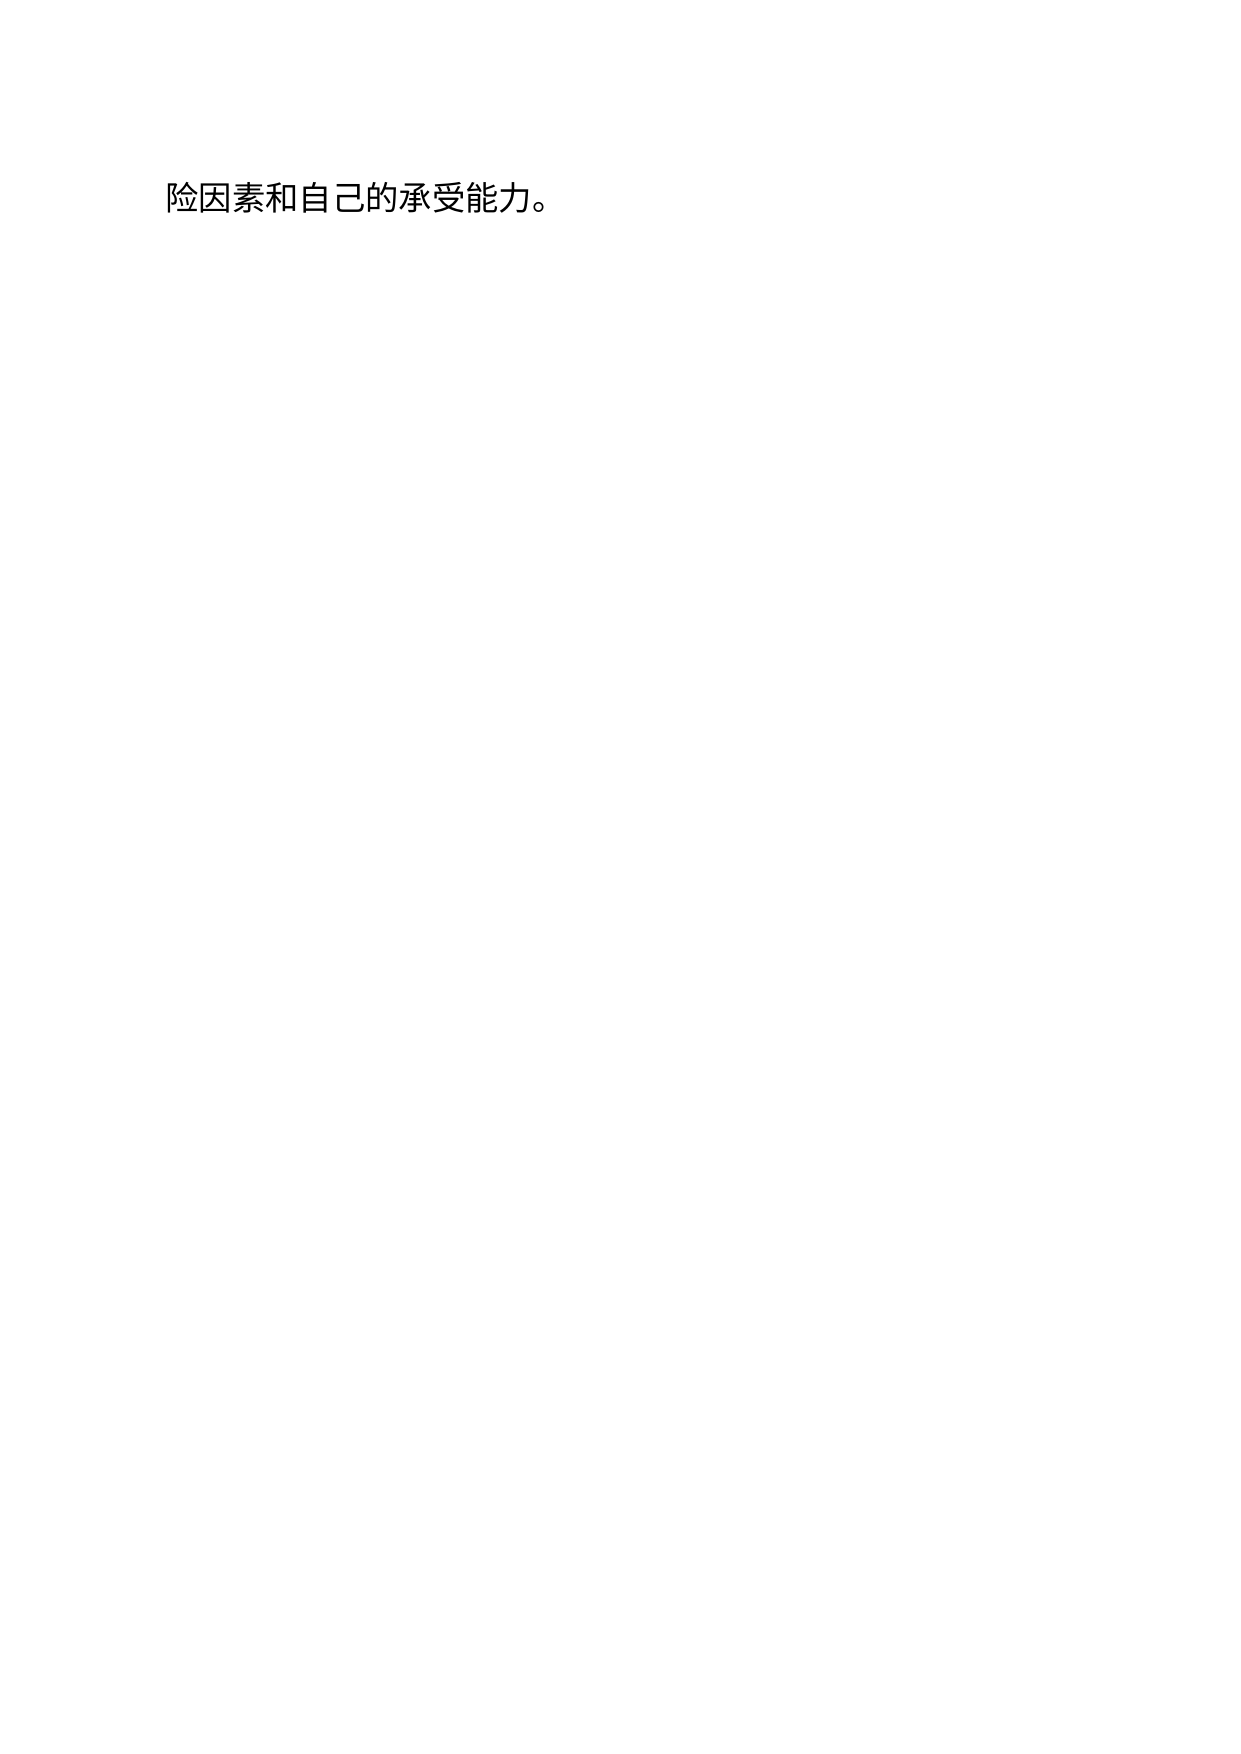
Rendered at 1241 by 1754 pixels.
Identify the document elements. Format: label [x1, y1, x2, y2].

text [165, 162, 1075, 220]
